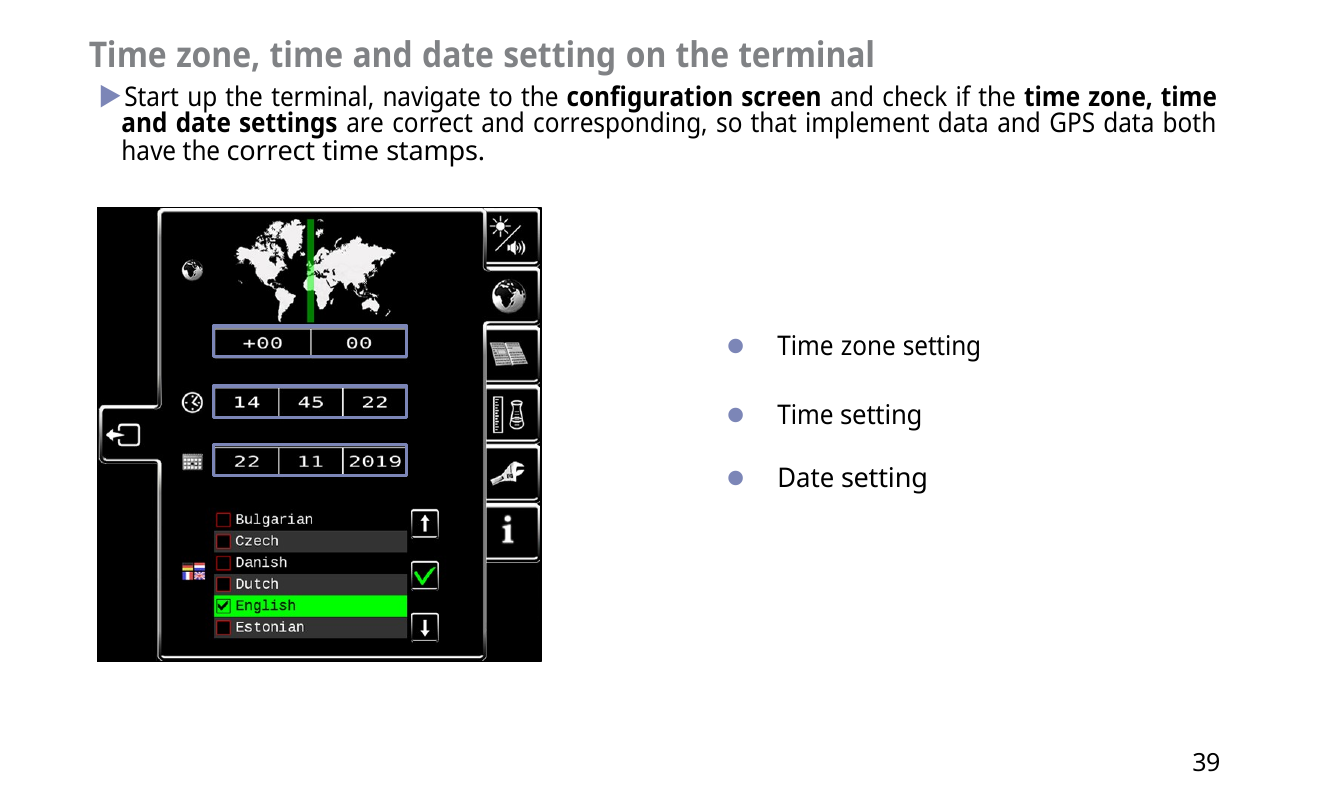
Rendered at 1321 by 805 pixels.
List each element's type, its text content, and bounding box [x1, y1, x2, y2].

list Time zone setting [726, 326, 1258, 363]
list Date setting [726, 458, 1258, 495]
picture [98, 208, 540, 661]
list Start up the terminal, navigate to the configuration screen and check if the time zone, time and date settings are correct and corresponding, so that implement data and GPS data both have the correct time stamps. [98, 84, 1218, 169]
list Time setting [726, 396, 1258, 433]
subtitle Time zone, time and date setting on the terminal [88, 29, 1258, 78]
